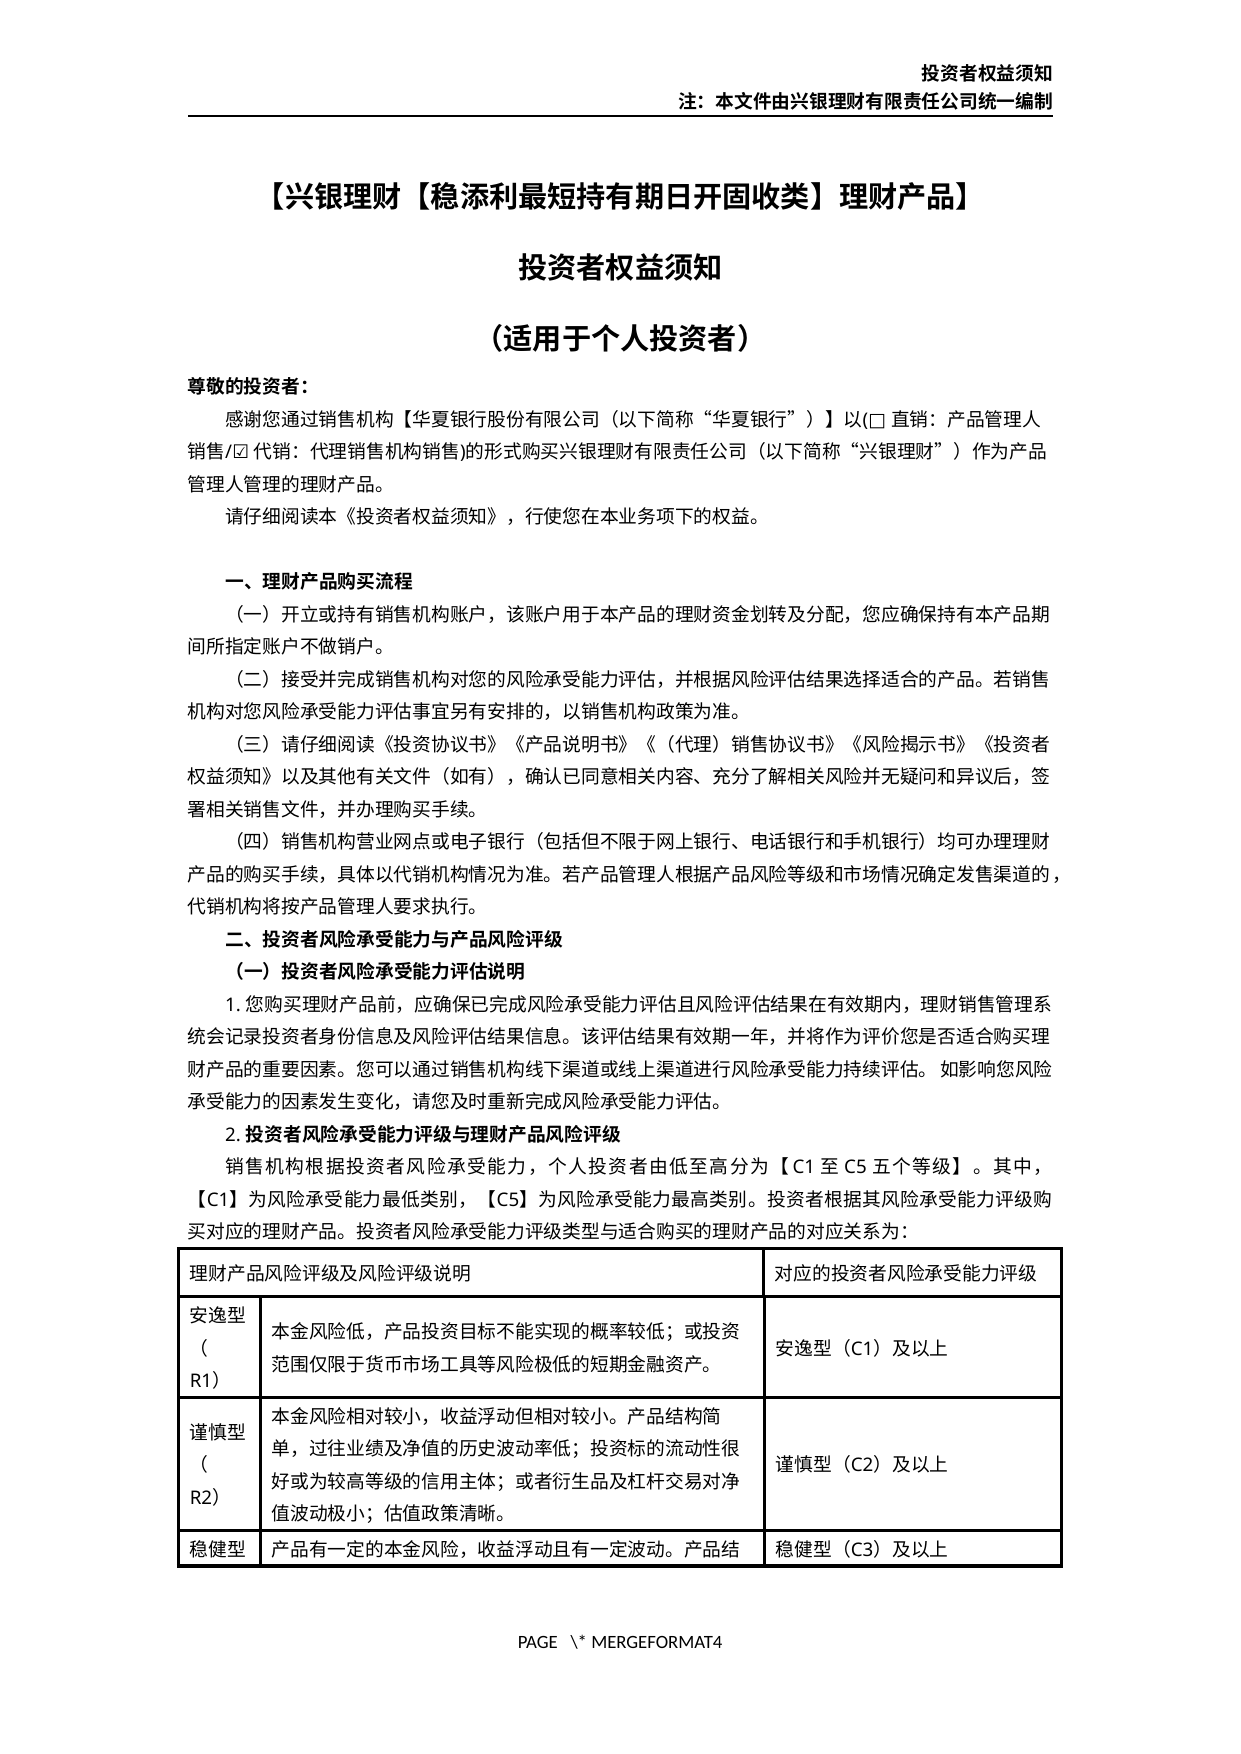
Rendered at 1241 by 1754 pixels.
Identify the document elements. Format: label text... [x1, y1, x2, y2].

text 感谢您通过销售机构【华夏银行股份有限公司（以下简称“华夏银行”）】以(□ 直销：产品管理人销售/☑ 代销：代理销售机构销售)的形式购买兴银理财有限责任公司（以下简称“兴银理财”）作为产品管理人管理的理财产品。 [187, 402, 1053, 499]
text （三）请仔细阅读《投资协议书》《产品说明书》《（代理）销售协议书》《风险揭示书》《投资者权益须知》以及其他有关文件（如有），确认已同意相关内容、充分了解相关风险并无疑问和异议后，签署相关销售文件，并办理购买手续。 [187, 727, 1053, 824]
table_cell 本金风险低，产品投资目标不能实现的概率较低；或投资范围仅限于货币市场工具等风险极低的短期金融资产。 [262, 1298, 763, 1396]
table_cell 稳健型（R3） [180, 1532, 259, 1564]
table_cell 谨慎型（C2）及以上 [766, 1399, 1060, 1529]
text 销售机构根据投资者风险承受能力，个人投资者由低至高分为【C1至C5五个等级】。其中，【C1】为风险承受能力最低类别，【C5】为风险承受能力最高类别。投资者根据其风险承受能力评级购买对应的理财产品。投资者风险承受能力评级类型与适合购买的理财产品的对应关系为： [187, 1149, 1053, 1247]
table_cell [262, 1532, 763, 1564]
table_header 理财产品风险评级及风险评级说明 [180, 1250, 762, 1295]
table_cell 安逸型（R1） [180, 1298, 259, 1396]
table_cell 谨慎型（R2） [180, 1399, 259, 1529]
text 【兴银理财【稳添利最短持有期日开固收类】理财产品】 [187, 162, 1053, 227]
text （适用于个人投资者） [187, 304, 1053, 369]
table_header 对应的投资者风险承受能力评级 [765, 1250, 1060, 1295]
text （二）接受并完成销售机构对您的风险承受能力评估，并根据风险评估结果选择适合的产品。若销售机构对您风险承受能力评估事宜另有安排的，以销售机构政策为准。 [187, 662, 1053, 727]
text （一）投资者风险承受能力评估说明 [187, 954, 1053, 987]
table_cell 安逸型（C1）及以上 [766, 1298, 1060, 1396]
text （四）销售机构营业网点或电子银行（包括但不限于网上银行、电话银行和手机银行）均可办理理财产品的购买手续，具体以代销机构情况为准。若产品管理人根据产品风险等级和市场情况确定发售渠道的，代销机构将按产品管理人要求执行。 [187, 824, 1053, 922]
text 2. 投资者风险承受能力评级与理财产品风险评级 [187, 1117, 1053, 1149]
text （一）开立或持有销售机构账户，该账户用于本产品的理财资金划转及分配，您应确保持有本产品期间所指定账户不做销户。 [187, 597, 1053, 662]
text 一、理财产品购买流程 [187, 564, 1053, 597]
text 请仔细阅读本《投资者权益须知》，行使您在本业务项下的权益。 [187, 499, 1053, 532]
table_cell 稳健型（C3）及以上 [766, 1532, 1060, 1564]
text 投资者权益须知 [187, 233, 1053, 298]
text 1. 您购买理财产品前，应确保已完成风险承受能力评估且风险评估结果在有效期内，理财销售管理系统会记录投资者身份信息及风险评估结果信息。该评估结果有效期一年，并将作为评价您是否适合购买理财产品的重要因素。您可以通过销售机构线下渠道或线上渠道进行风险承受能力持续评估。如影响您风险承受能力的因素发生变化，请您及时重新完成风险承受能力评估。 [187, 987, 1053, 1117]
text 尊敬的投资者： [187, 369, 1053, 402]
table_cell 本金风险相对较小，收益浮动但相对较小。产品结构简单，过往业绩及净值的历史波动率低；投资标的流动性很好或为较高等级的信用主体；或者衍生品及杠杆交易对净值波动极小；估值政策清晰。 [262, 1399, 763, 1529]
text 二、投资者风险承受能力与产品风险评级 [187, 922, 1053, 954]
